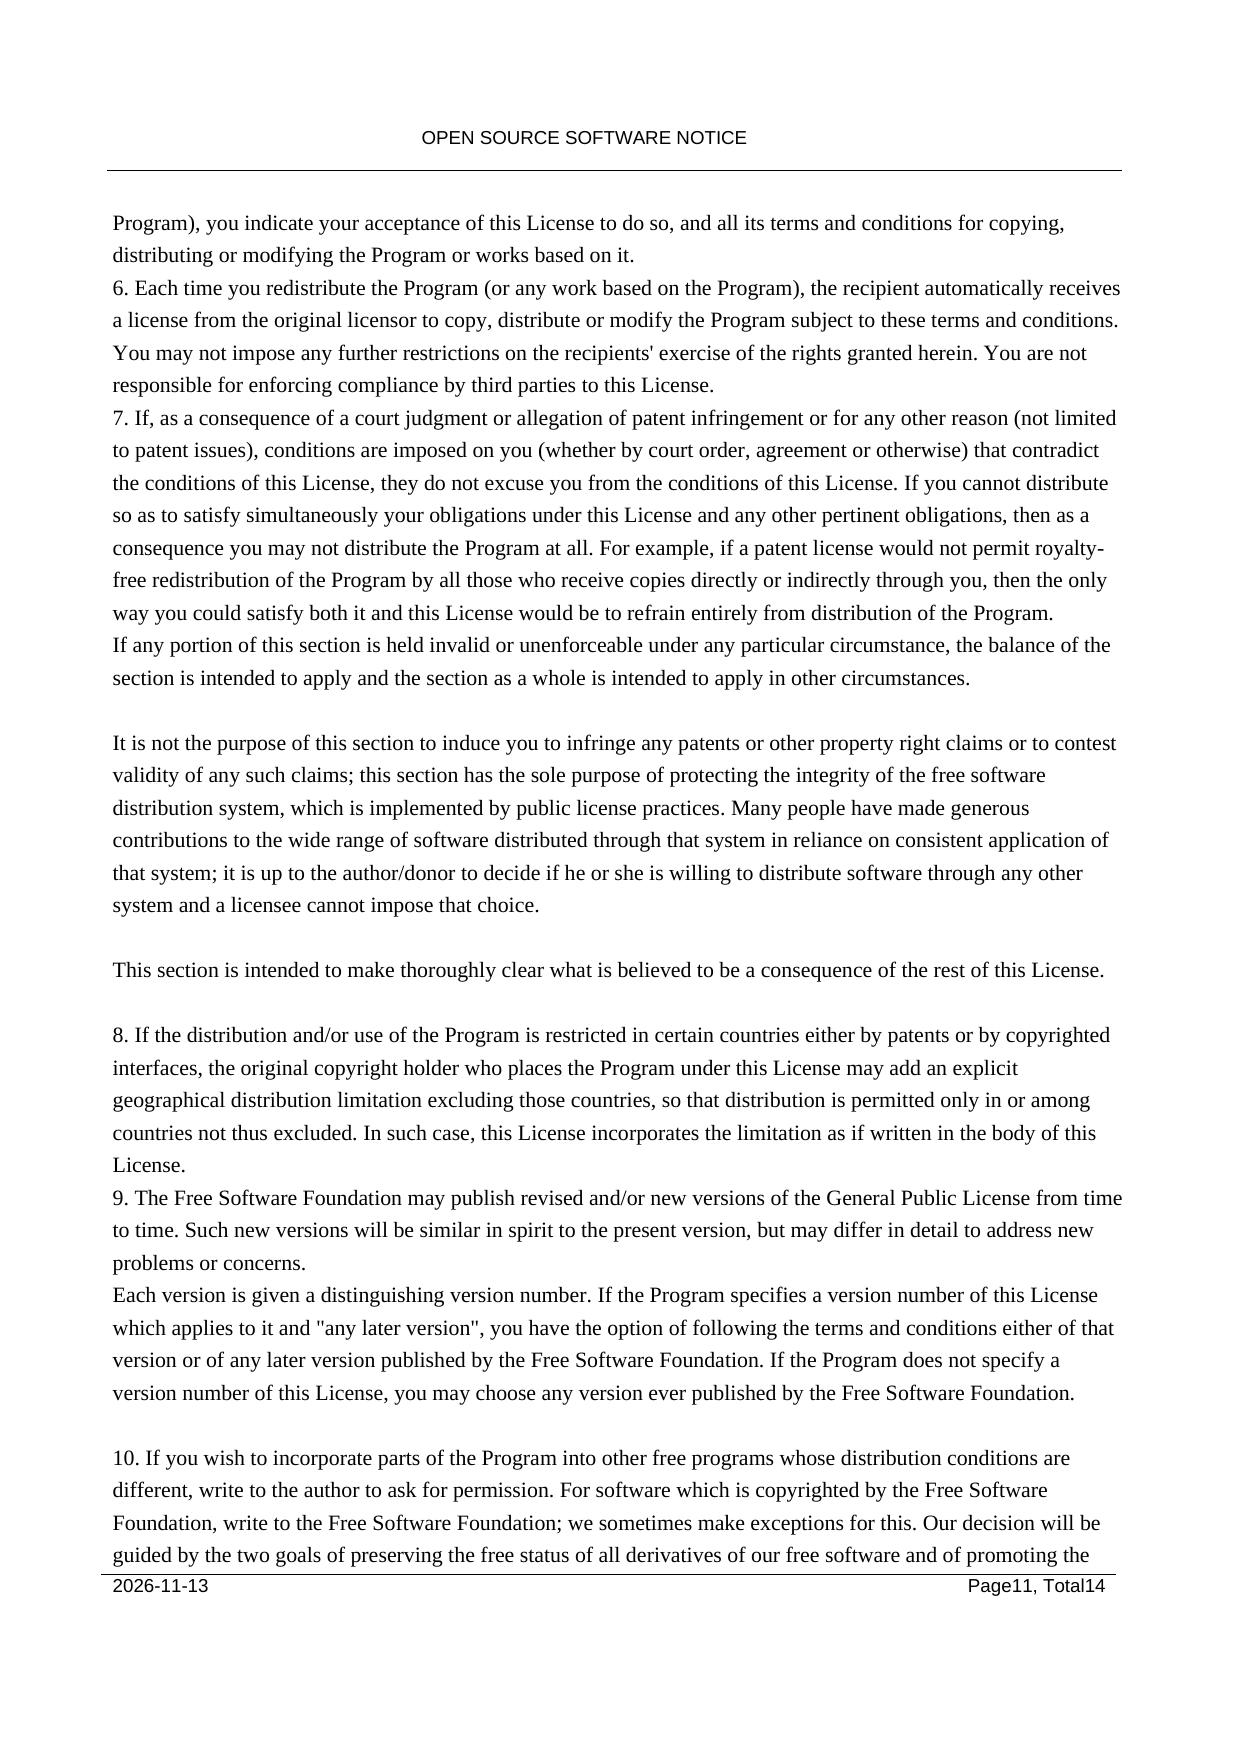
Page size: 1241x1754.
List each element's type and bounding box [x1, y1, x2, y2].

text [112, 206, 1128, 1571]
